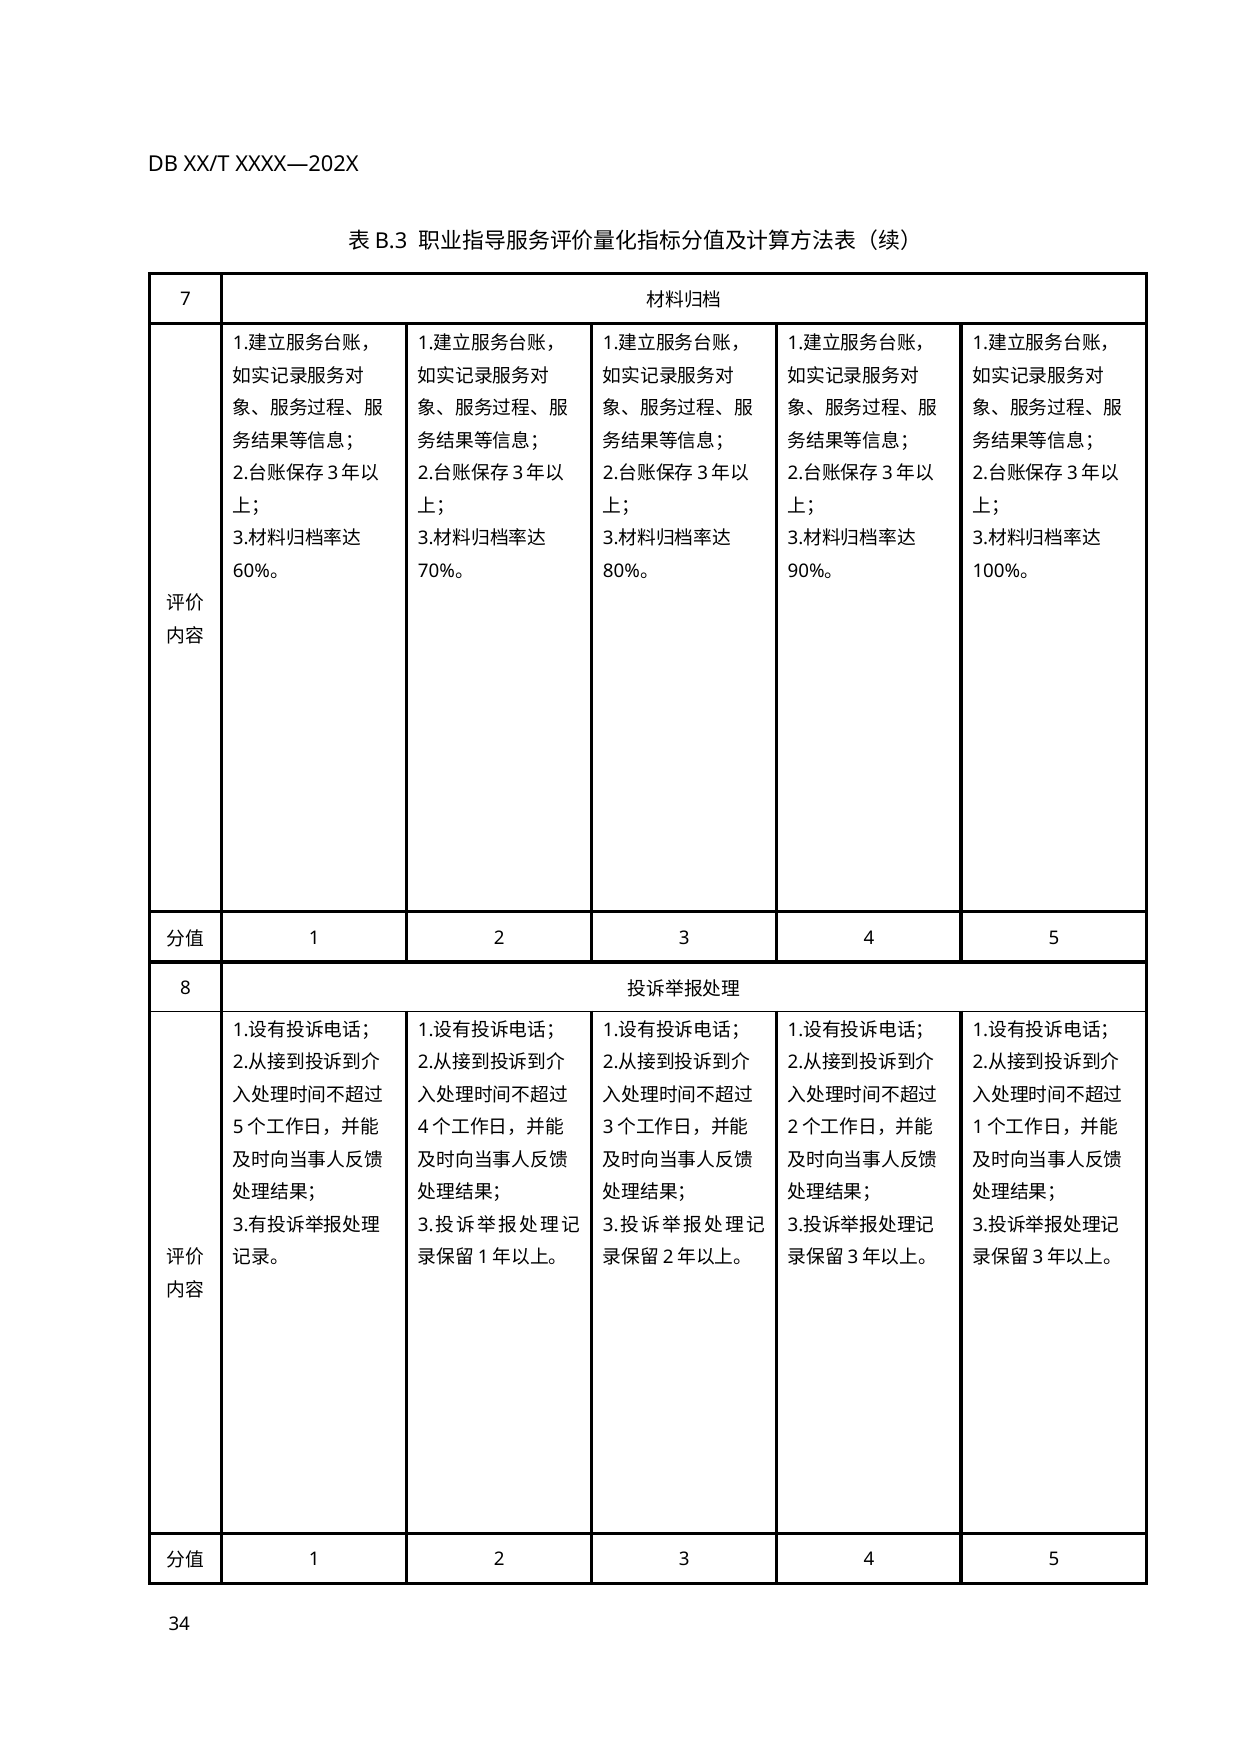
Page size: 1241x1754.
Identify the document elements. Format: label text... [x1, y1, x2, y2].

text 表B.3 职业指导服务评价量化指标分值及计算方法表（续） [148, 223, 1122, 256]
table_cell 5 [963, 1535, 1145, 1582]
table_cell 1.建立服务台账，如实记录服务对象、服务过程、服务结果等信息； 2.台账保存3年以上； 3.材料归档率达60%。 [223, 325, 405, 910]
table_cell 2 [408, 1535, 590, 1582]
table_cell 8 [151, 964, 220, 1011]
table_cell 3 [593, 1535, 775, 1582]
table_cell 投诉举报处理 [223, 964, 1145, 1011]
table_cell 1.设有投诉电话； 2.从接到投诉到介入处理时间不超过3个工作日，并能及时向当事人反馈处理结果； 3.投诉举报处理记录保留2年以上。 [593, 1012, 775, 1532]
table_cell 3 [593, 913, 775, 960]
table_cell 1.建立服务台账，如实记录服务对象、服务过程、服务结果等信息； 2.台账保存3年以上； 3.材料归档率达70%。 [408, 325, 590, 910]
table_cell 1.建立服务台账，如实记录服务对象、服务过程、服务结果等信息； 2.台账保存3年以上； 3.材料归档率达100%。 [963, 325, 1145, 910]
table_cell 分值 [151, 913, 220, 960]
table_cell 评价内容 [151, 325, 220, 910]
table_header 7 [151, 275, 220, 322]
table_cell 1.设有投诉电话； 2.从接到投诉到介入处理时间不超过4个工作日，并能及时向当事人反馈处理结果； 3.投诉举报处理记录保留1年以上。 [408, 1012, 590, 1532]
table_cell 1 [223, 913, 405, 960]
table_cell 1.设有投诉电话； 2.从接到投诉到介入处理时间不超过5个工作日，并能及时向当事人反馈处理结果； 3.有投诉举报处理记录。 [223, 1012, 405, 1532]
table_cell 1.设有投诉电话； 2.从接到投诉到介入处理时间不超过1个工作日，并能及时向当事人反馈处理结果； 3.投诉举报处理记录保留3年以上。 [963, 1012, 1145, 1532]
table_header 材料归档 [223, 275, 1145, 322]
table_cell 4 [778, 913, 959, 960]
table_cell 评价内容 [151, 1012, 220, 1532]
table_cell 1.设有投诉电话； 2.从接到投诉到介入处理时间不超过2个工作日，并能及时向当事人反馈处理结果； 3.投诉举报处理记录保留3年以上。 [778, 1012, 959, 1532]
table_cell 1 [223, 1535, 405, 1582]
table_cell 1.建立服务台账，如实记录服务对象、服务过程、服务结果等信息； 2.台账保存3年以上； 3.材料归档率达80%。 [593, 325, 775, 910]
table_cell 分值 [151, 1535, 220, 1582]
table_cell 5 [963, 913, 1145, 960]
table_cell 1.建立服务台账，如实记录服务对象、服务过程、服务结果等信息； 2.台账保存3年以上； 3.材料归档率达90%。 [778, 325, 959, 910]
table_cell 2 [408, 913, 590, 960]
table_cell 4 [778, 1535, 959, 1582]
